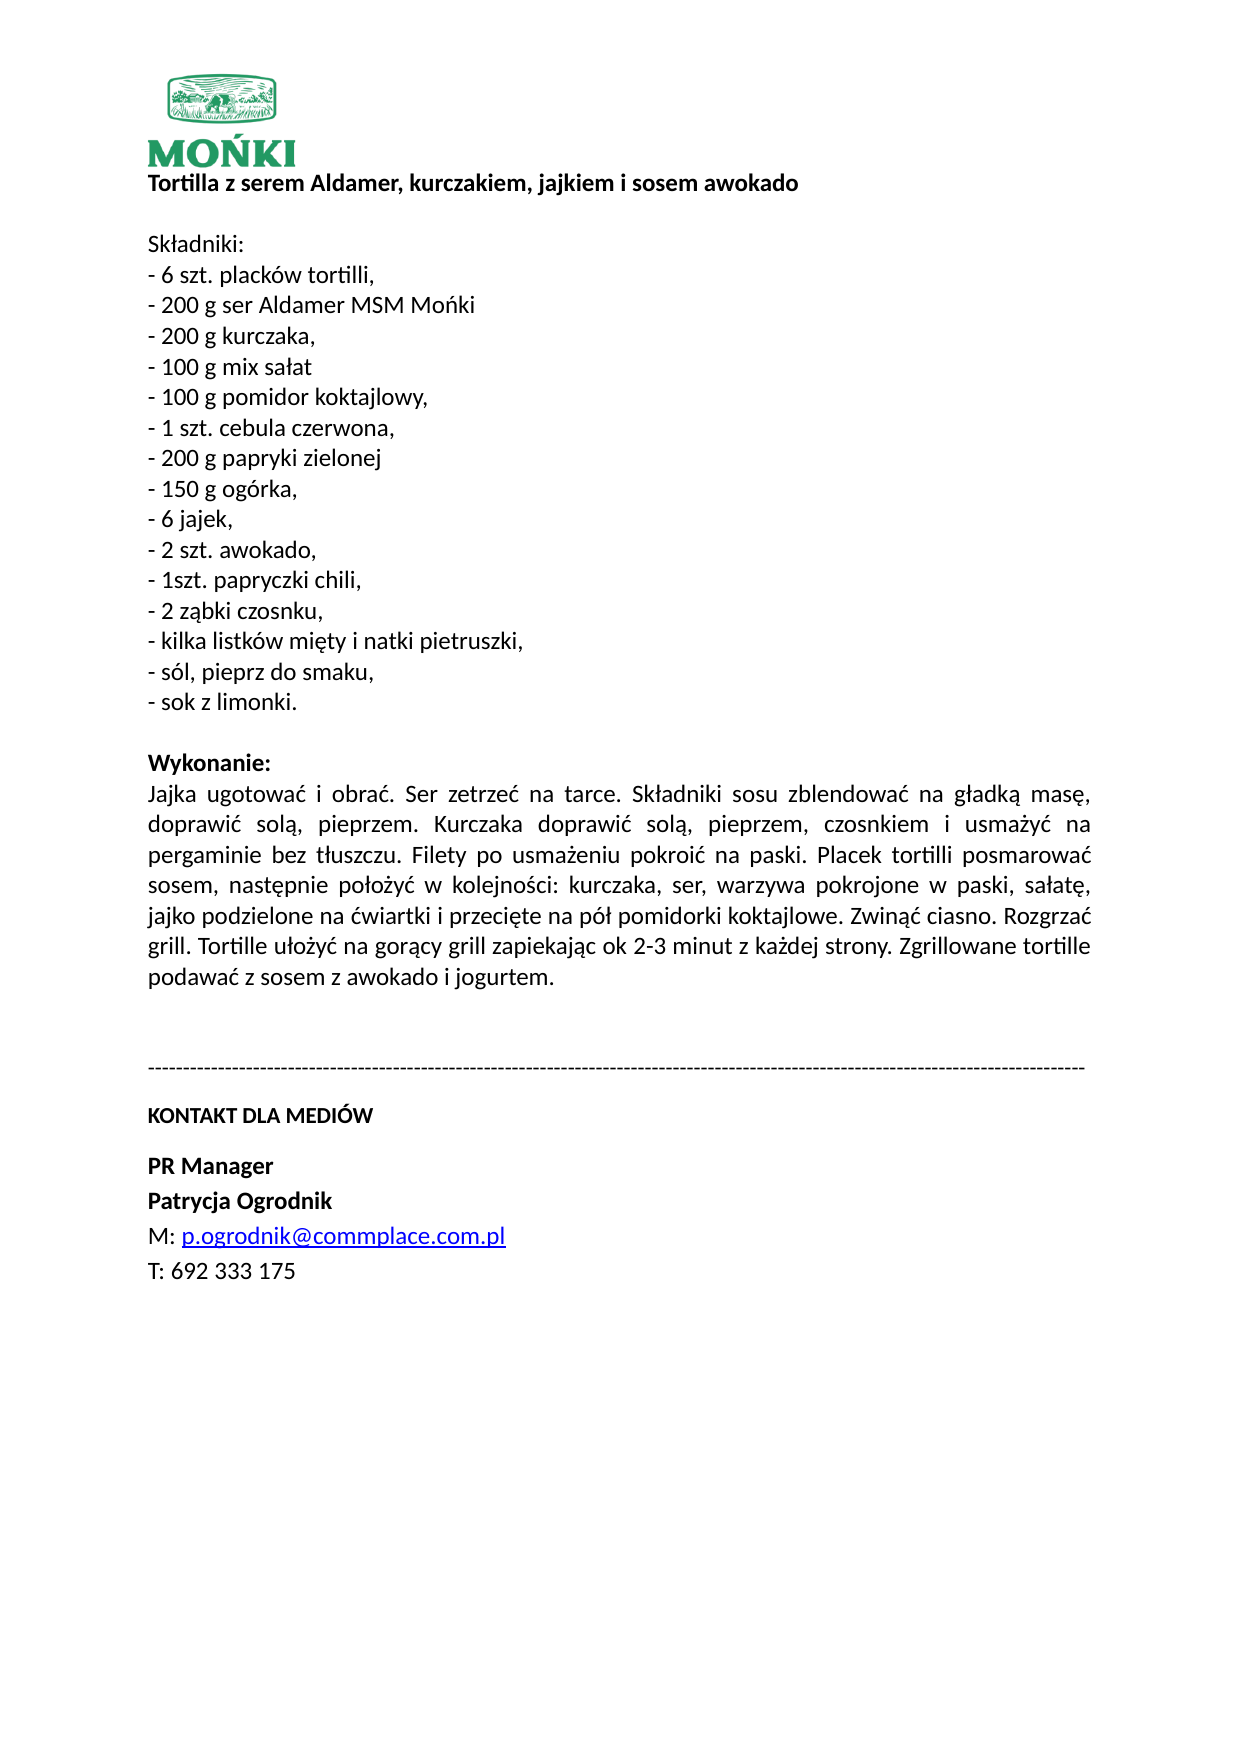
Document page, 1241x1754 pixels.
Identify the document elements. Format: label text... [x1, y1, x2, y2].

text - 1 szt. cebula czerwona, [148, 412, 1093, 442]
text Wykonanie: [148, 747, 1093, 778]
text - 100 g mix sałat [148, 351, 1093, 381]
text Składniki: [148, 228, 1093, 259]
text M: p.ogrodnik@commplace.com.pl [148, 1220, 1093, 1251]
text Tortilla z serem Aldamer, kurczakiem, jajkiem i sosem awokado [148, 167, 1093, 198]
text - 100 g pomidor koktajlowy, [148, 381, 1093, 412]
text Jajka ugotować i obrać. Ser zetrzeć na tarce. Składniki sosu zblendować na gładką masę, doprawić solą, pieprzem. Kurczaka doprawić solą, pieprzem, czosnkiem i usmażyć na pergaminie bez tłuszczu. Filety po usmażeniu pokroić na paski. Placek tortilli posmarować sosem, następnie położyć w kolejności: kurczaka, ser, warzywa pokrojone w paski, sałatę, jajko podzielone na ćwiartki i przecięte na pół pomidorki koktajlowe. Zwinąć ciasno. Rozgrzać grill. Tortille ułożyć na gorący grill zapiekając ok 2-3 minut z każdej strony. Zgrillowane tortille podawać z sosem z awokado i jogurtem. [148, 778, 1093, 992]
text - 6 szt. placków tortilli, [148, 259, 1093, 289]
text Patrycja Ogrodnik [148, 1185, 1093, 1216]
text KONTAKT DLA MEDIÓW [148, 1101, 1093, 1129]
text - 2 ząbki czosnku, [148, 595, 1093, 625]
text -------------------------------------------------------------------------------------------------------------------------------------- [148, 1053, 1093, 1081]
text T: 692 333 175 [148, 1255, 1093, 1286]
text - 150 g ogórka, [148, 473, 1093, 503]
text - 200 g ser Aldamer MSM Mońki [148, 289, 1093, 320]
text - kilka listków mięty i natki pietruszki, [148, 625, 1093, 656]
text - 1szt. papryczki chili, [148, 564, 1093, 595]
picture [147, 73, 296, 168]
text - sok z limonki. [148, 686, 1093, 717]
text - 200 g kurczaka, [148, 320, 1093, 351]
text - 2 szt. awokado, [148, 534, 1093, 564]
text - sól, pieprz do smaku, [148, 656, 1093, 686]
text - 6 jajek, [148, 503, 1093, 534]
text - 200 g papryki zielonej [148, 442, 1093, 473]
text PR Manager [148, 1150, 1093, 1181]
